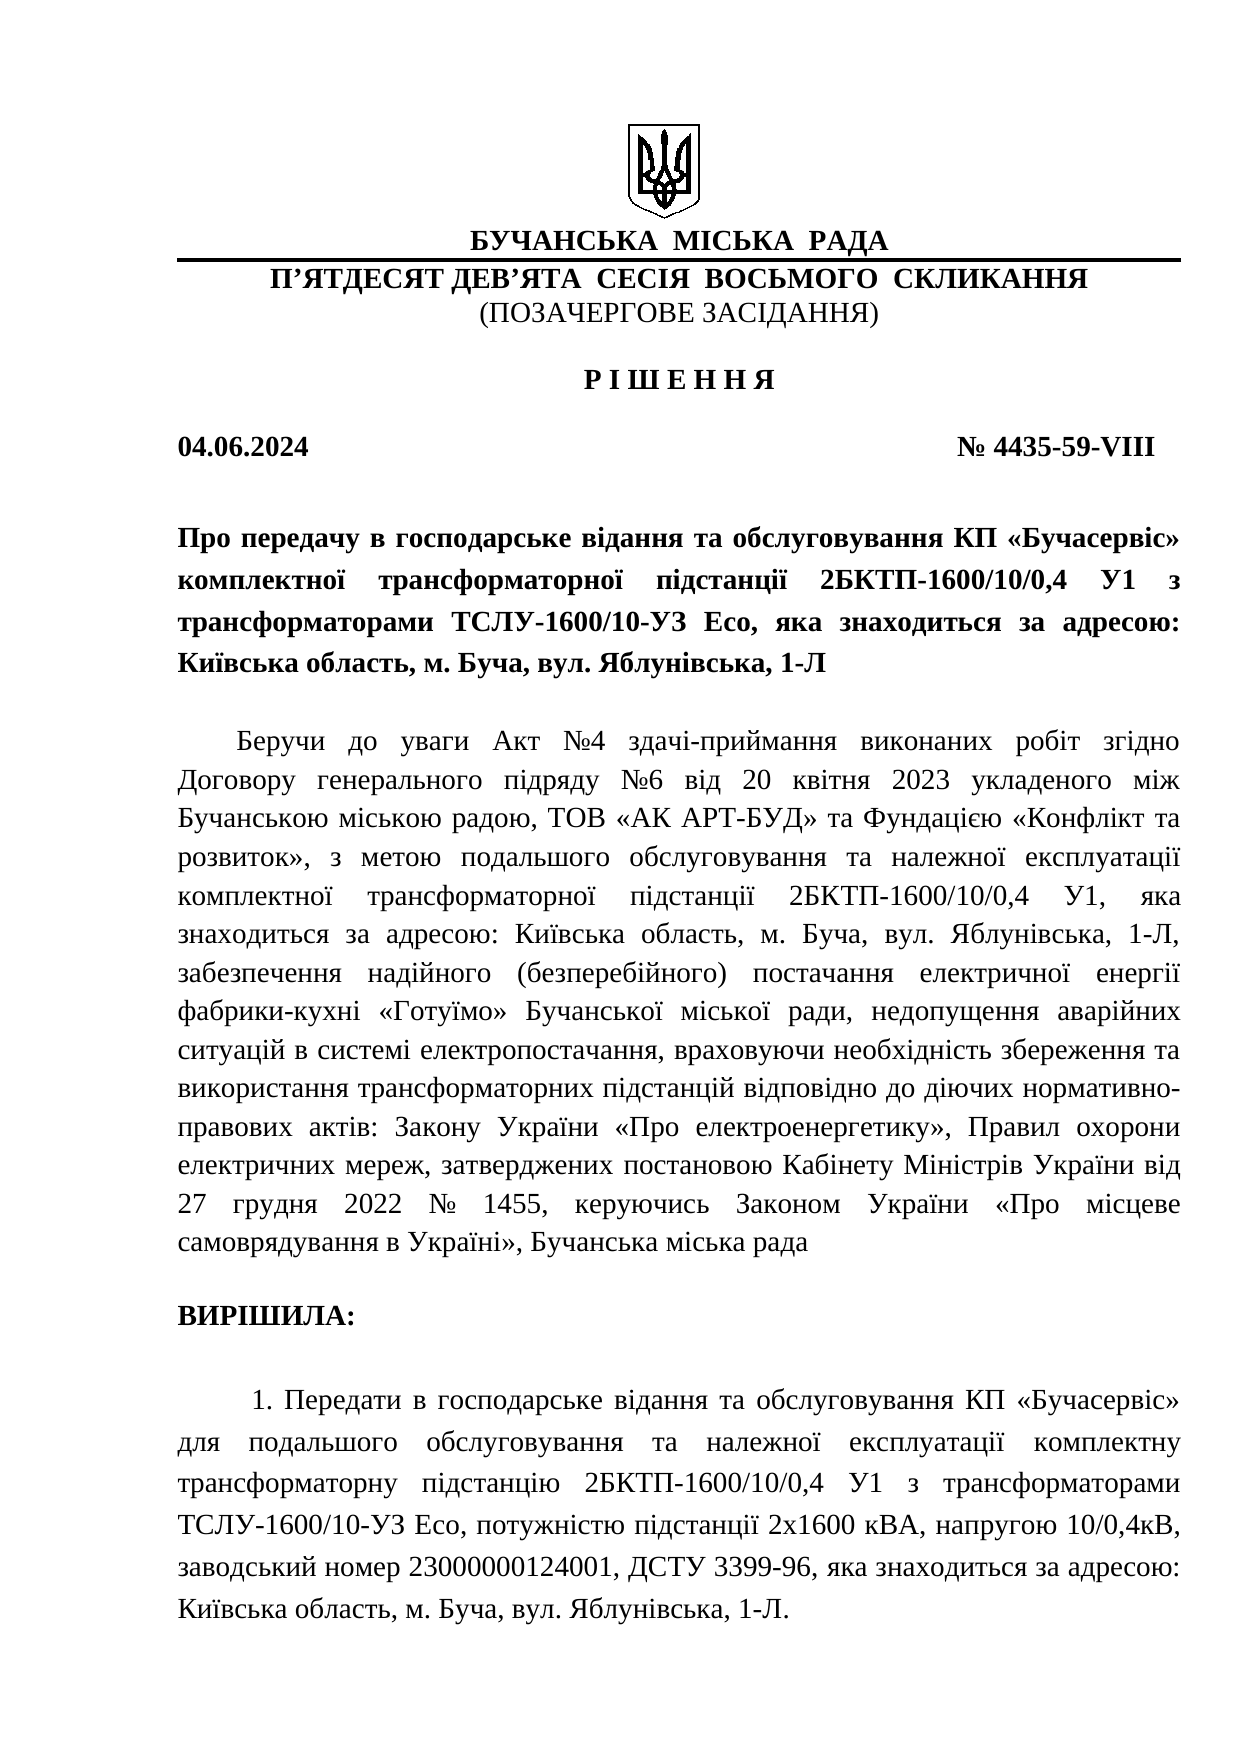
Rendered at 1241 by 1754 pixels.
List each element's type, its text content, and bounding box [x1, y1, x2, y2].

text 04.06.2024 № 4435-59-VIІІ [177, 429, 1181, 463]
text ВИРІШИЛА: [177, 1298, 1181, 1332]
text Р І Ш Е Н Н Я [177, 362, 1181, 396]
text БУЧАНСЬКА МІСЬКА РАДА [177, 223, 1181, 258]
text Беручи до уваги Акт №4 здачі-приймання виконаних робіт згідно Договору генерального підряду №6 від 20 квітня 2023 укладеного між Бучанською міською радою, ТОВ «АК АРТ-БУД» та Фундацією «Конфлікт та розвиток», з метою подальшого обслуговування та належної експлуатації комплектної трансформаторної підстанції 2БКТП-1600/10/0,4 У1, яка знаходиться за адресою: Київська область, м. Буча, вул. Яблунівська, 1-Л, забезпечення надійного (безперебійного) постачання електричної енергії фабрики-кухні «Готуїмо» Бучанської міської ради, недопущення аварійних ситуацій в системі електропостачання, враховуючи необхідність збереження та використання трансформаторних підстанцій відповідно до діючих нормативно-правових актів: Закону України «Про електроенергетику», Правил охорони електричних мереж, затверджених постановою Кабінету Міністрів України від 27 грудня 2022 № 1455, керуючись Законом України «Про місцеве самоврядування в Україні», Бучанська міська рада [177, 988, 1181, 1258]
text П’ЯТДЕСЯТ ДЕВ’ЯТА СЕСІЯ ВОСЬМОГО СКЛИКАННЯ [177, 262, 1181, 295]
subtitle Про передачу в господарське відання та обслуговування КП «Бучасервіс» комплектної трансформаторної підстанції 2БКТП-1600/10/0,4 У1 з трансформаторами ТСЛУ-1600/10-УЗ Есо, яка знаходиться за адресою: Київська область, м. Буча, вул. Яблунівська, 1-Л [177, 520, 1181, 679]
text (ПОЗАЧЕРГОВЕ ЗАСІДАННЯ) [177, 295, 1181, 329]
text 1. Передати в господарське відання та обслуговування КП «Бучасервіс» для подальшого обслуговування та належної експлуатації комплектну трансформаторну підстанцію 2БКТП-1600/10/0,4 У1 з трансформаторами ТСЛУ-1600/10-УЗ Есо, потужністю підстанції 2х1600 кВА, напругою 10/0,4кВ, заводський номер 23000000124001, ДСТУ 3399-96, яка знаходиться за адресою: Київська область, м. Буча, вул. Яблунівська, 1-Л. [177, 1382, 1181, 1625]
text Беручи до уваги Акт №4 здачі-приймання виконаних робіт згідно Договору генерального підряду №6 від 20 квітня 2023 укладеного між Бучанською міською радою, ТОВ «АК АРТ-БУД» та Фундацією «Конфлікт та розвиток», з метою подальшого обслуговування та належної експлуатації комплектної трансформаторної підстанції 2БКТП-1600/10/0,4 У1, яка знаходиться за адресою: Київська область, м. Буча, вул. Яблунівська, 1-Л, забезпечення надійного (безперебійного) постачання електричної енергії фабрики-кухні «Готуїмо» Бучанської міської ради, недопущення аварійних ситуацій в системі електропостачання, враховуючи необхідність збереження та використання трансформаторних підстанцій відповідно до діючих нормативно-правових актів: Закону України «Про електроенергетику», Правил охорони електричних мереж, затверджених постановою Кабінету Міністрів України від 27 грудня 2022 № 1455, керуючись Законом України «Про місцеве самоврядування в Україні», Бучанська міська рада [177, 723, 1181, 955]
